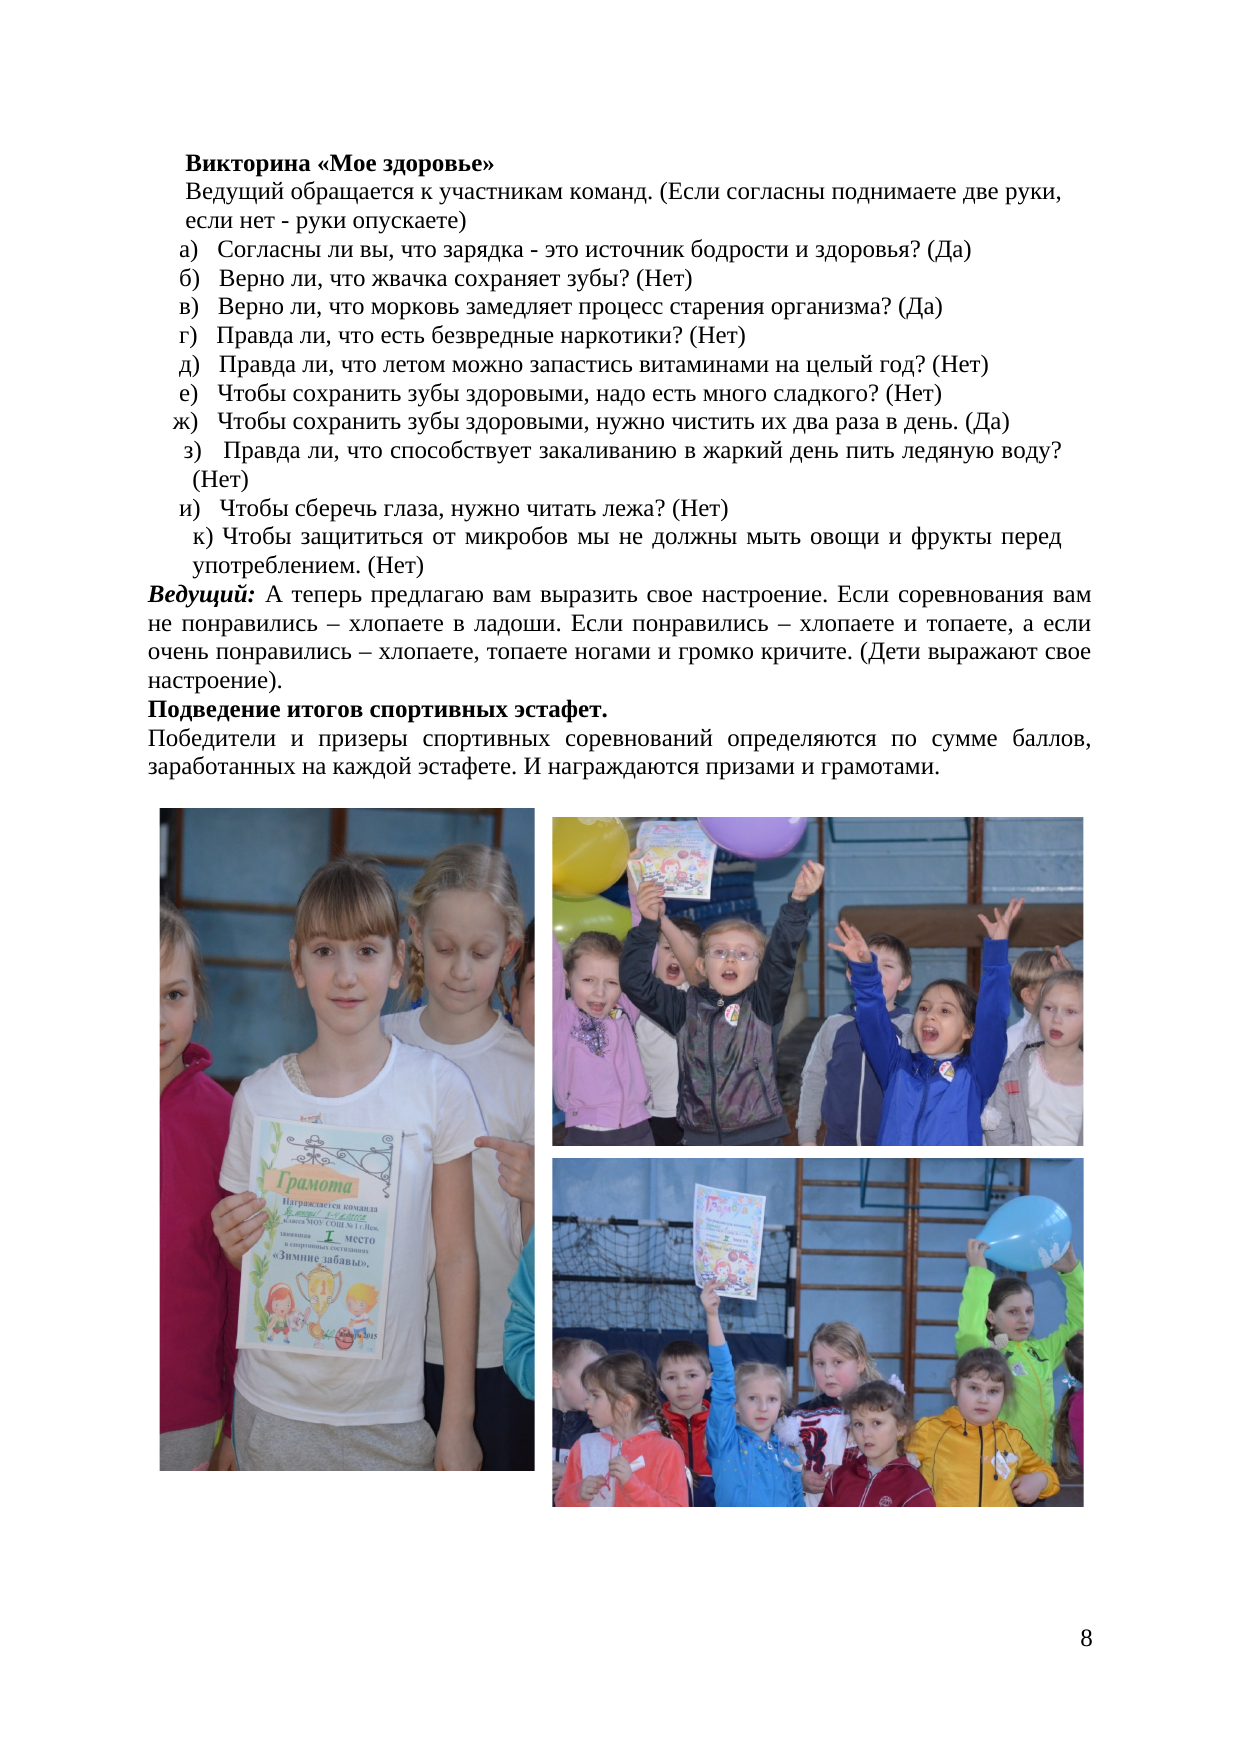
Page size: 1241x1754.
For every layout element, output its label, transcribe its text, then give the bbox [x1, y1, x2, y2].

text Победители и призеры спортивных соревнований определяются по сумме баллов, заработанных на каждой эстафете. И награждаются призами и грамотами. [148, 723, 1092, 780]
text Ведущий: А теперь предлагаю вам выразить свое настроение. Если соревнования вам не понравились – хлопаете в ладоши. Если понравились – хлопаете и топаете, а если очень понравились – хлопаете, топаете ногами и громко кричите. (Дети выражают свое настроение). [148, 579, 1092, 694]
picture [552, 817, 1084, 1146]
picture [159, 808, 534, 1468]
text Викторина «Мое здоровье» [148, 148, 1063, 176]
text и) Чтобы сберечь глаза, нужно читать лежа? (Нет) [148, 493, 1063, 521]
text г) Правда ли, что есть безвредные наркотики? (Нет) [148, 320, 1063, 349]
text б) Верно ли, что жвачка сохраняет зубы? (Нет) [148, 263, 1063, 291]
text Подведение итогов спортивных эстафет. [148, 694, 1092, 723]
text Ведущий обращается к участникам команд. (Если согласны поднимаете две руки, если нет - руки опускаете) [185, 176, 1063, 234]
text д) Правда ли, что летом можно запастись витаминами на целый год? (Нет) [148, 349, 1063, 378]
text ж) Чтобы сохранить зубы здоровыми, нужно чистить их два раза в день. (Да) [148, 406, 1063, 435]
text в) Верно ли, что морковь замедляет процесс старения организма? (Да) [148, 291, 1063, 320]
text е) Чтобы сохранить зубы здоровыми, надо есть много сладкого? (Нет) [148, 378, 1063, 406]
text з) Правда ли, что способствует закаливанию в жаркий день пить ледяную воду? (Нет) [148, 435, 1063, 493]
text а) Согласны ли вы, что зарядка - это источник бодрости и здоровья? (Да) [148, 234, 1063, 263]
text к) Чтобы защититься от микробов мы не должны мыть овощи и фрукты перед употреблением. (Нет) [148, 521, 1063, 579]
picture [552, 1158, 1084, 1505]
